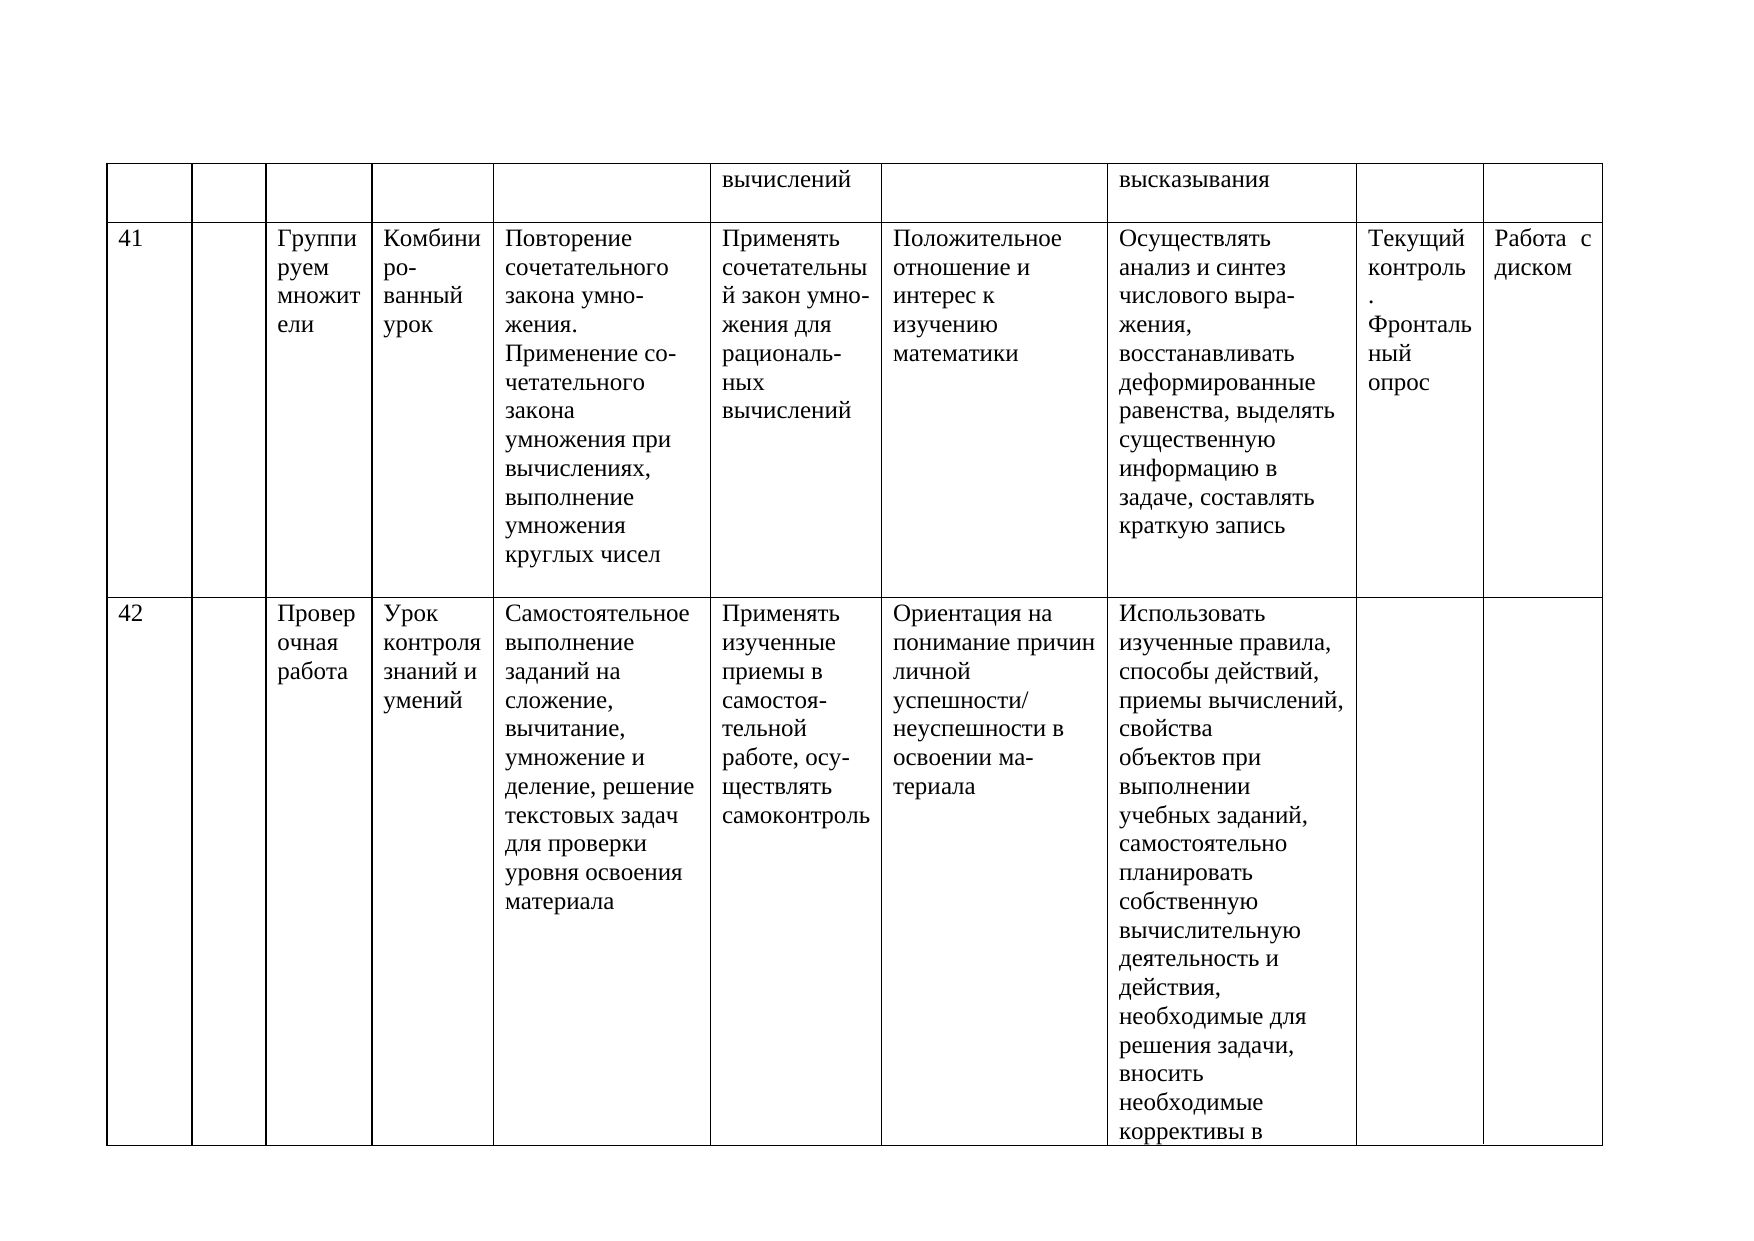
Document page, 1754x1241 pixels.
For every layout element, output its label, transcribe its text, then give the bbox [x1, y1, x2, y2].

table_cell [1357, 164, 1483, 222]
table_cell 40 [108, 164, 191, 222]
table_cell Работа с диском [1484, 223, 1602, 597]
table_cell 41 [108, 223, 191, 597]
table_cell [373, 598, 493, 1145]
table_cell Комбинированный урок [373, 223, 493, 597]
table_cell [1483, 598, 1602, 1145]
table_cell Осуществлять анализ и синтез числового выражения, восстанавливать деформированные равенства, выделять существенную информацию в задаче, составлять краткую запись [1108, 223, 1356, 597]
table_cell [711, 164, 881, 222]
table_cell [1108, 164, 1356, 222]
table_cell [1484, 164, 1602, 222]
table_cell [193, 598, 265, 1145]
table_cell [267, 164, 371, 222]
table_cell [494, 598, 710, 1145]
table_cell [373, 164, 493, 222]
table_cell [711, 598, 881, 1145]
table_cell Текущий контроль. Фронтальный опрос [1357, 223, 1483, 597]
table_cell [1108, 598, 1356, 1145]
table_cell [1357, 598, 1483, 1145]
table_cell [882, 164, 1107, 222]
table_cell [494, 164, 710, 222]
table_cell Применять сочетательный закон умножения для рациональных вычислений [711, 223, 881, 597]
table_cell Повторение сочетательного закона умножения. Применение сочетательного закона умножения при вычислениях, выполнение умножения круглых чисел [494, 223, 710, 597]
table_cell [882, 598, 1107, 1145]
table_cell 42 [108, 598, 191, 1145]
table_cell [193, 164, 265, 222]
table_cell Положительное отношение и интерес к изучению математики [882, 223, 1107, 597]
table_cell [193, 223, 265, 597]
table_cell Группируем множители [267, 223, 371, 597]
table_cell Проверочная работа [267, 598, 371, 1145]
